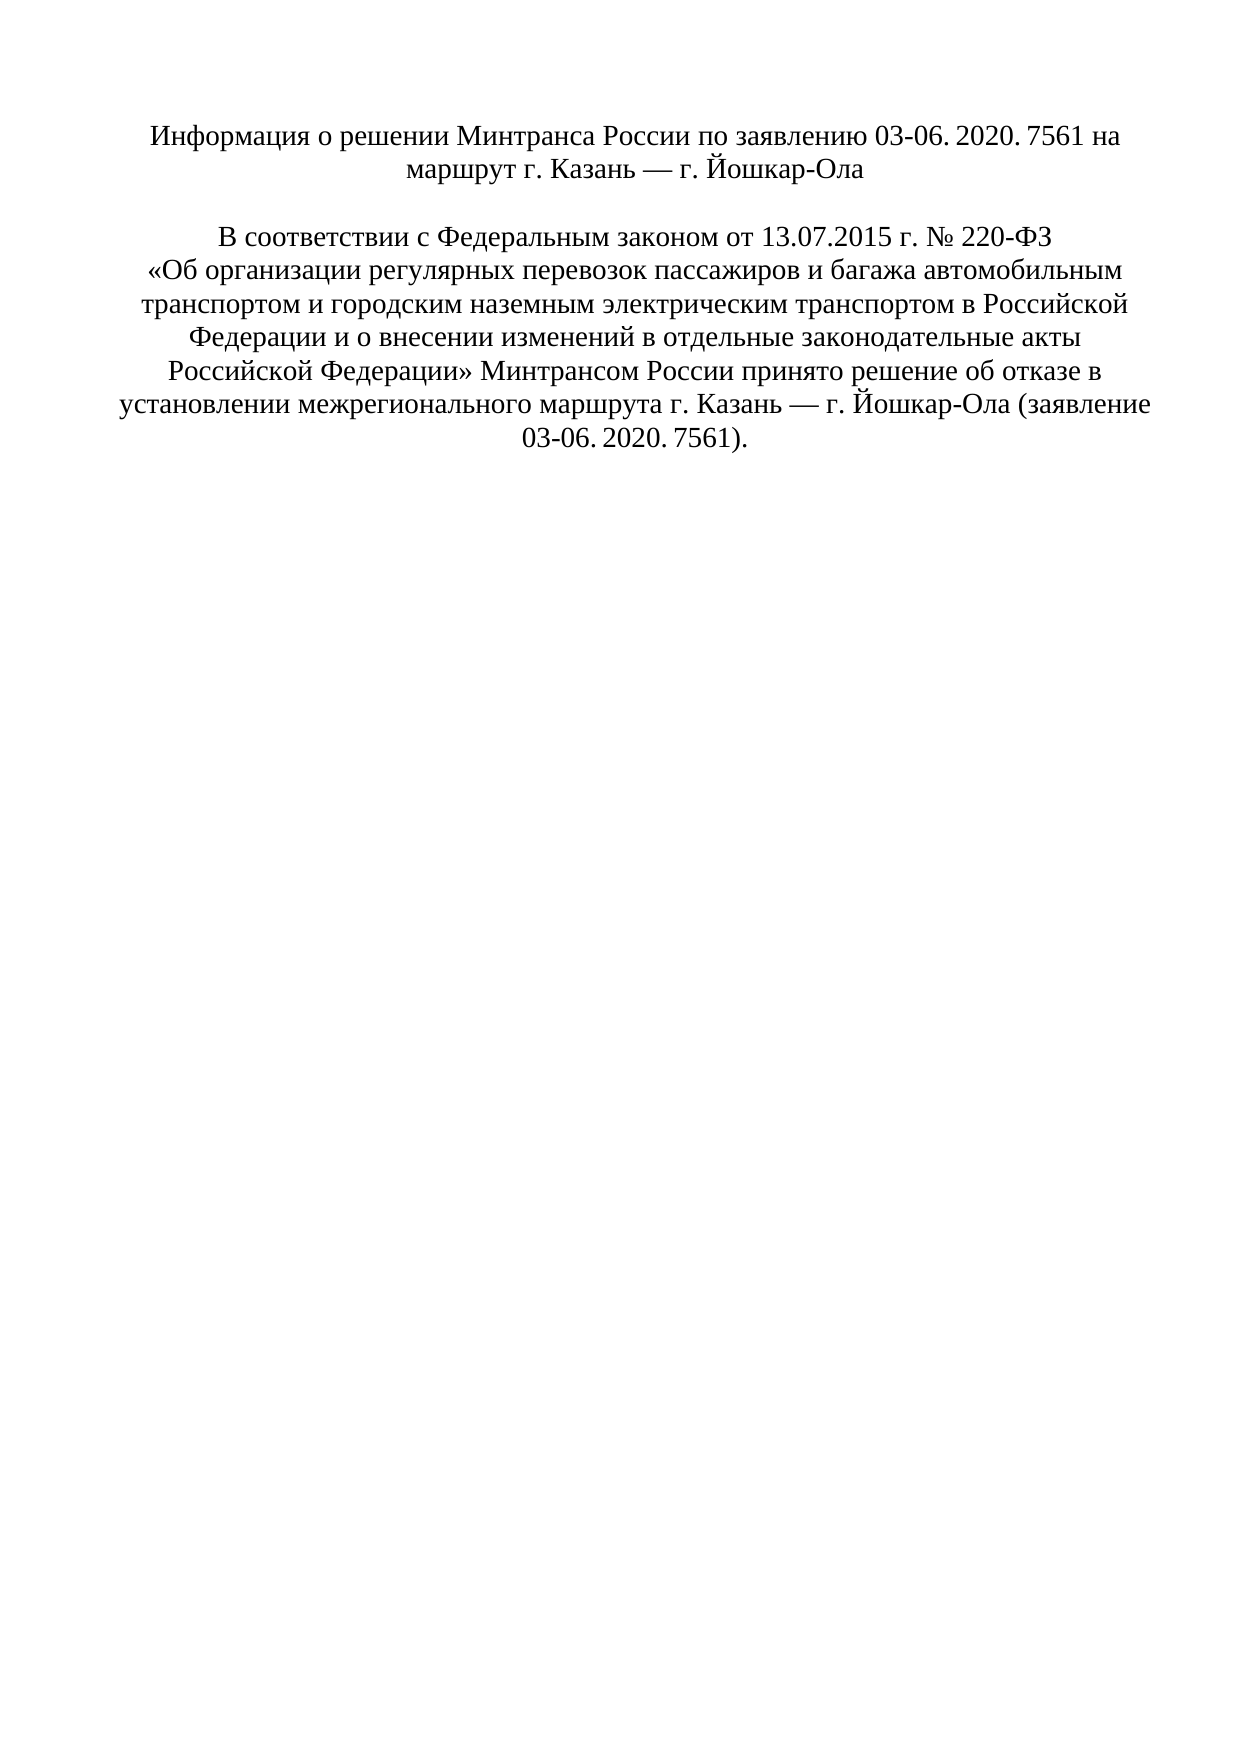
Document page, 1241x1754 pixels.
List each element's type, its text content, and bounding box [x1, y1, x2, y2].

text В соответствии с Федеральным законом от 13.07.2015 г. № 220-ФЗ «Об организации регулярных перевозок пассажиров и багажа автомобильным транспортом и городским наземным электрическим транспортом в Российской Федерации и о внесении изменений в отдельные законодательные акты Российской Федерации» Минтрансом России принято решение об отказе в установлении межрегионального маршрута г. Казань — г. Йошкар-Ола (заявление 03-06. 2020. 7561). [118, 219, 1152, 453]
text Информация о решении Минтранса России по заявлению 03-06. 2020. 7561 на маршрут г. Казань — г. Йошкар-Ола [118, 118, 1152, 185]
